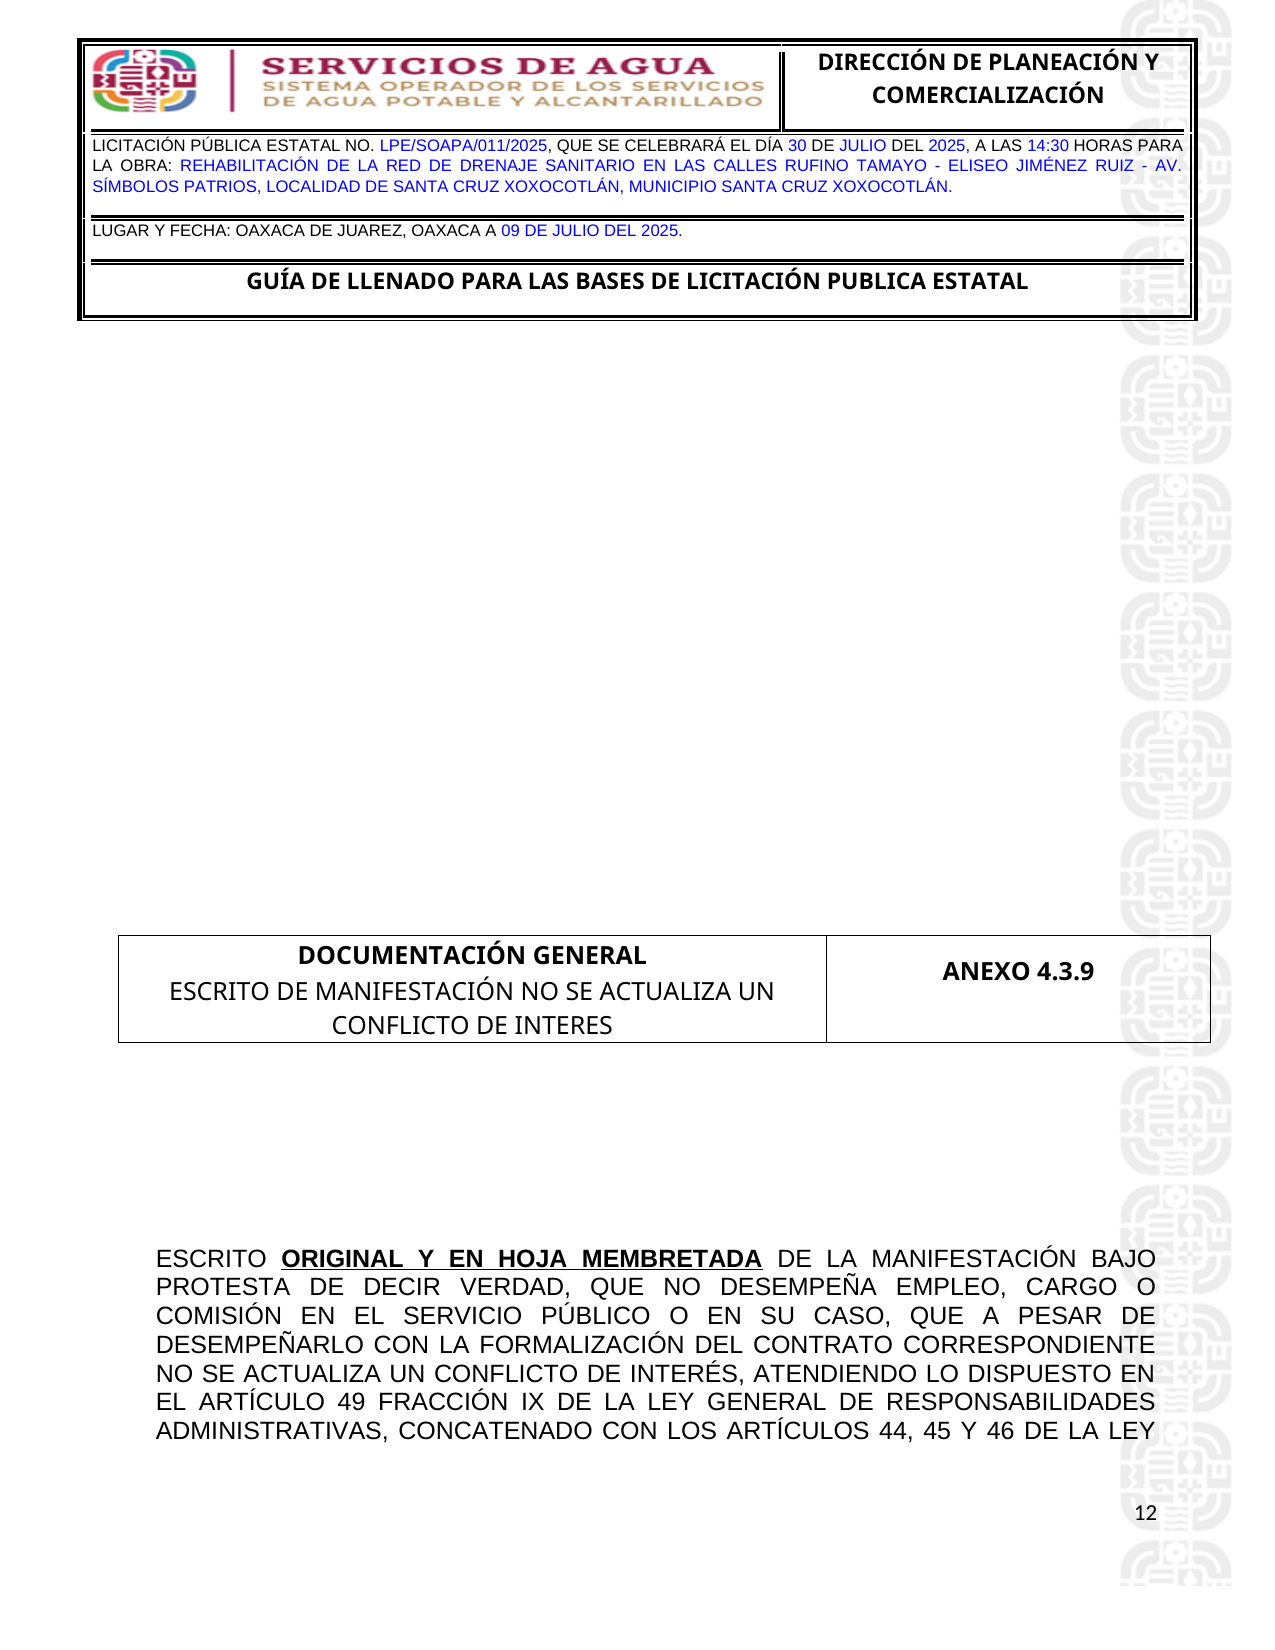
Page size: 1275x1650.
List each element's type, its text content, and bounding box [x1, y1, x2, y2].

picture [1105, 42, 1194, 320]
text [156, 1243, 1157, 1445]
table_header ANEXO 4.3.9 [827, 936, 1210, 1042]
picture [1106, 56, 1114, 67]
picture [1105, 0, 1235, 1586]
picture [88, 46, 773, 123]
table_header DOCUMENTACIÓN GENERAL ESCRITO DE MANIFESTACIÓN NO SE ACTUALIZA UN CONFLICTO DE INTERES [119, 936, 826, 1042]
